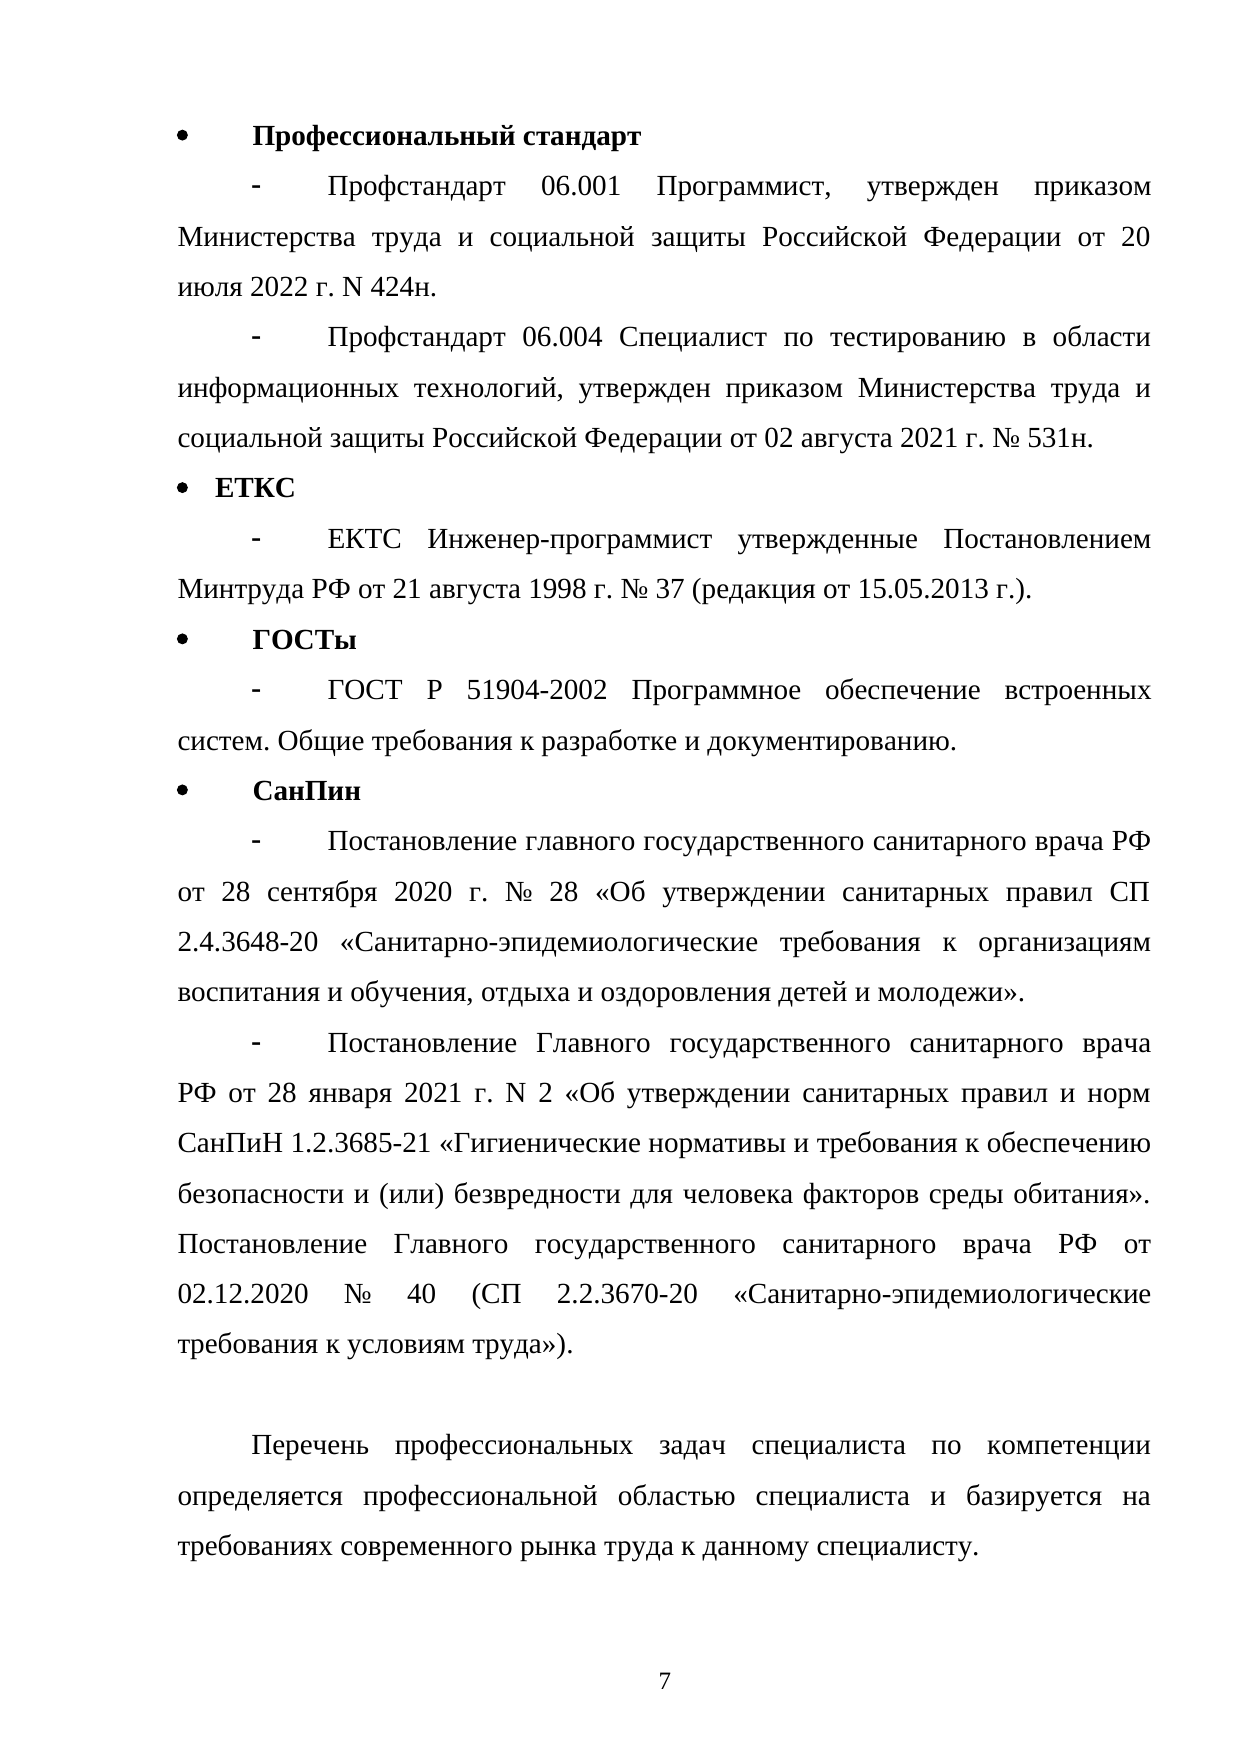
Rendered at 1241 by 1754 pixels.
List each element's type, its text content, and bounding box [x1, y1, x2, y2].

list Профстандарт 06.004 Специалист по тестированию в области информационных технологий, утвержден приказом Министерства труда и социальной защиты Российской Федерации от 02 августа 2021 г. № 531н. [177, 319, 1152, 454]
list ЕТКС [177, 471, 1152, 504]
list Постановление главного государственного санитарного врача РФ от 28 сентября 2020 г. № 28 «Об утверждении санитарных правил СП 2.4.3648-20 «Санитарно-эпидемиологические требования к организациям воспитания и обучения, отдыха и оздоровления детей и молодежи». [177, 823, 1152, 1008]
list ЕКТС Инженер-программист утвержденные Постановлением Минтруда РФ от 21 августа 1998 г. № 37 (редакция от 15.05.2013 г.). [177, 521, 1152, 605]
list Профстандарт 06.001 Программист, утвержден приказом Министерства труда и социальной защиты Российской Федерации от 20 июля 2022 г. N 424н. [177, 168, 1152, 303]
text Перечень профессиональных задач специалиста по компетенции определяется профессиональной областью специалиста и базируется на требованиях современного рынка труда к данному специалисту. [177, 1427, 1152, 1561]
list СанПин [177, 773, 1152, 807]
list Профессиональный стандарт [177, 118, 1152, 152]
list ГОСТы [177, 622, 1152, 655]
list ГОСТ Р 51904-2002 Программное обеспечение встроенных систем. Общие требования к разработке и документированию. [177, 672, 1152, 756]
list Постановление Главного государственного санитарного врача РФ от 28 января 2021 г. N 2 «Об утверждении санитарных правил и норм СанПиН 1.2.3685-21 «Гигиенические нормативы и требования к обеспечению безопасности и (или) безвредности для человека факторов среды обитания». Постановление Главного государственного санитарного врача РФ от 02.12.2020 № 40 (СП 2.2.3670-20 «Санитарно-эпидемиологические требования к условиям труда»). [177, 1025, 1152, 1360]
